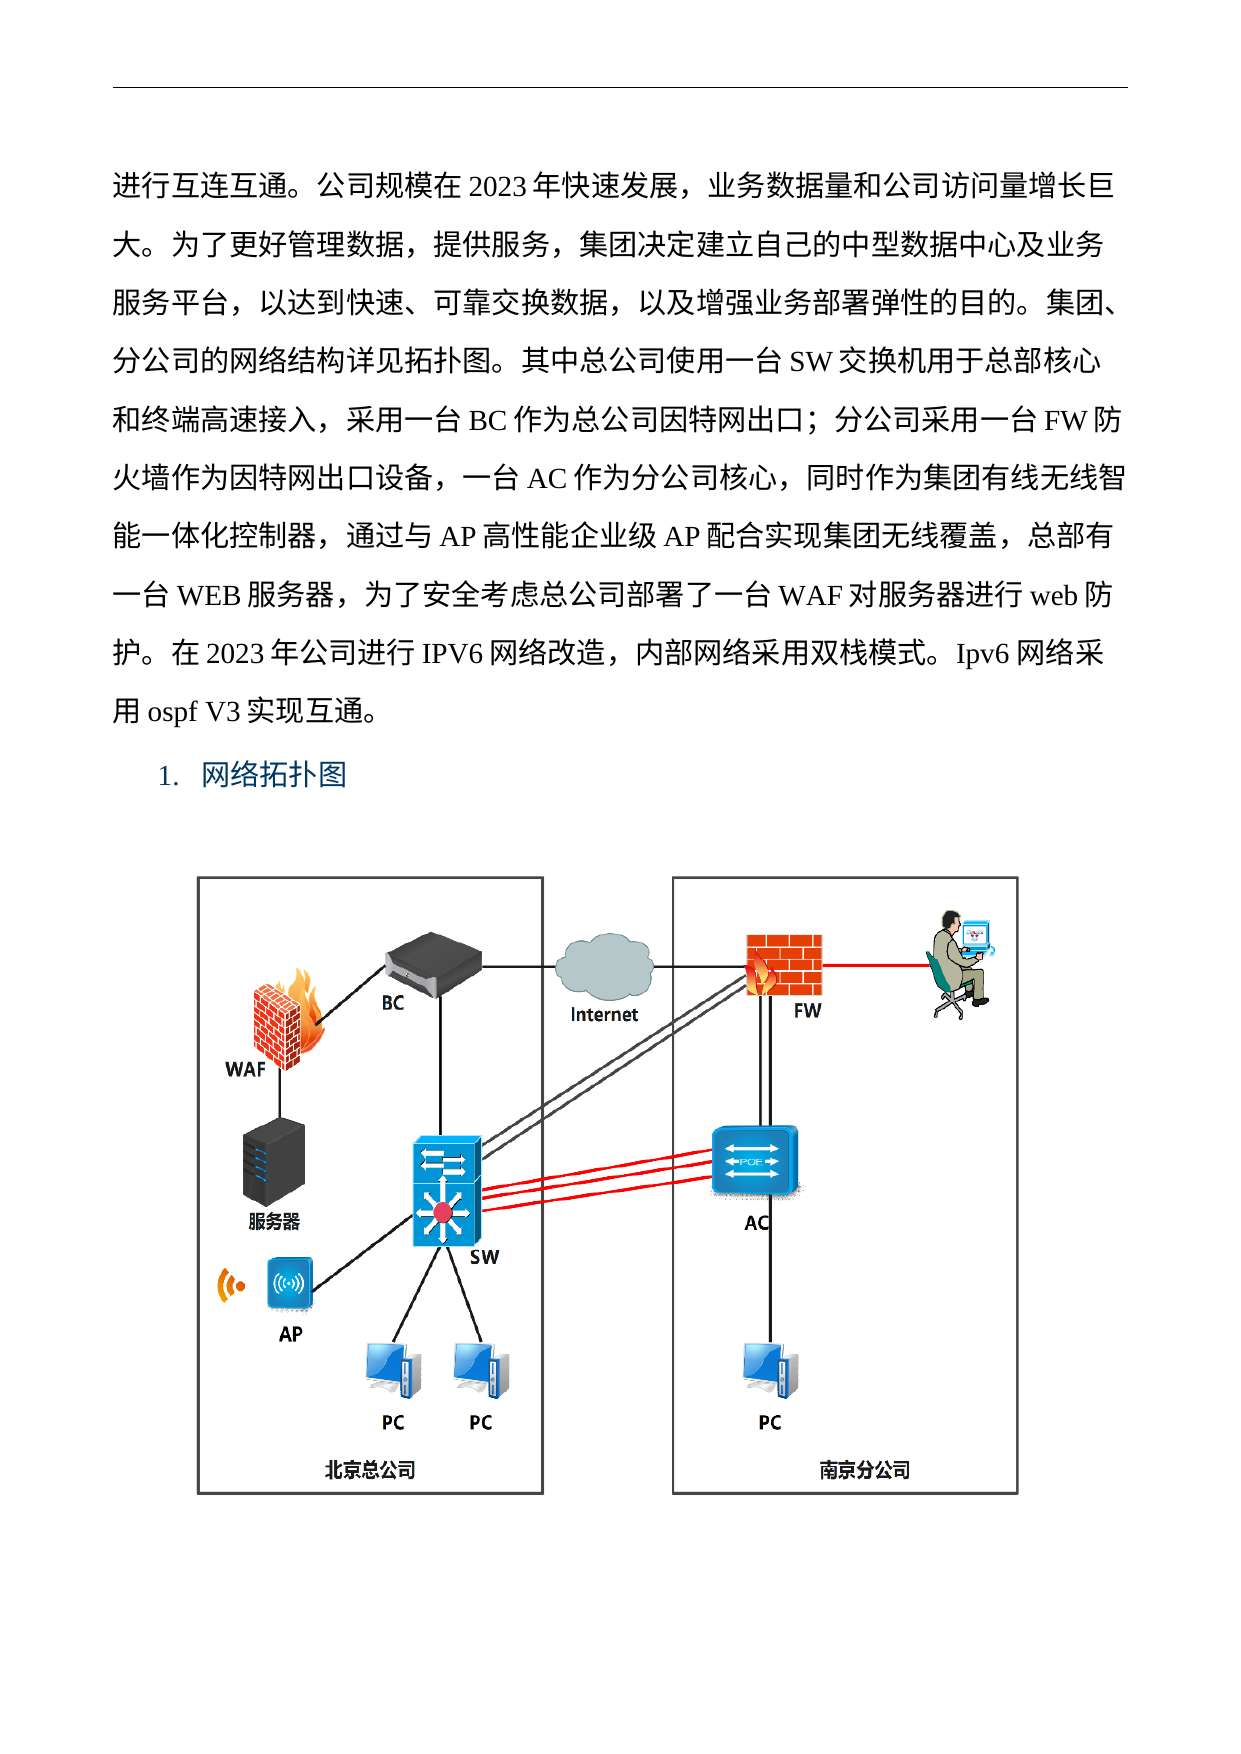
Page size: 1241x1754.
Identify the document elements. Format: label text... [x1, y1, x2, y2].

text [112, 150, 1128, 733]
subtitle 网络拓扑图 [157, 754, 1128, 794]
picture [145, 820, 1096, 1551]
